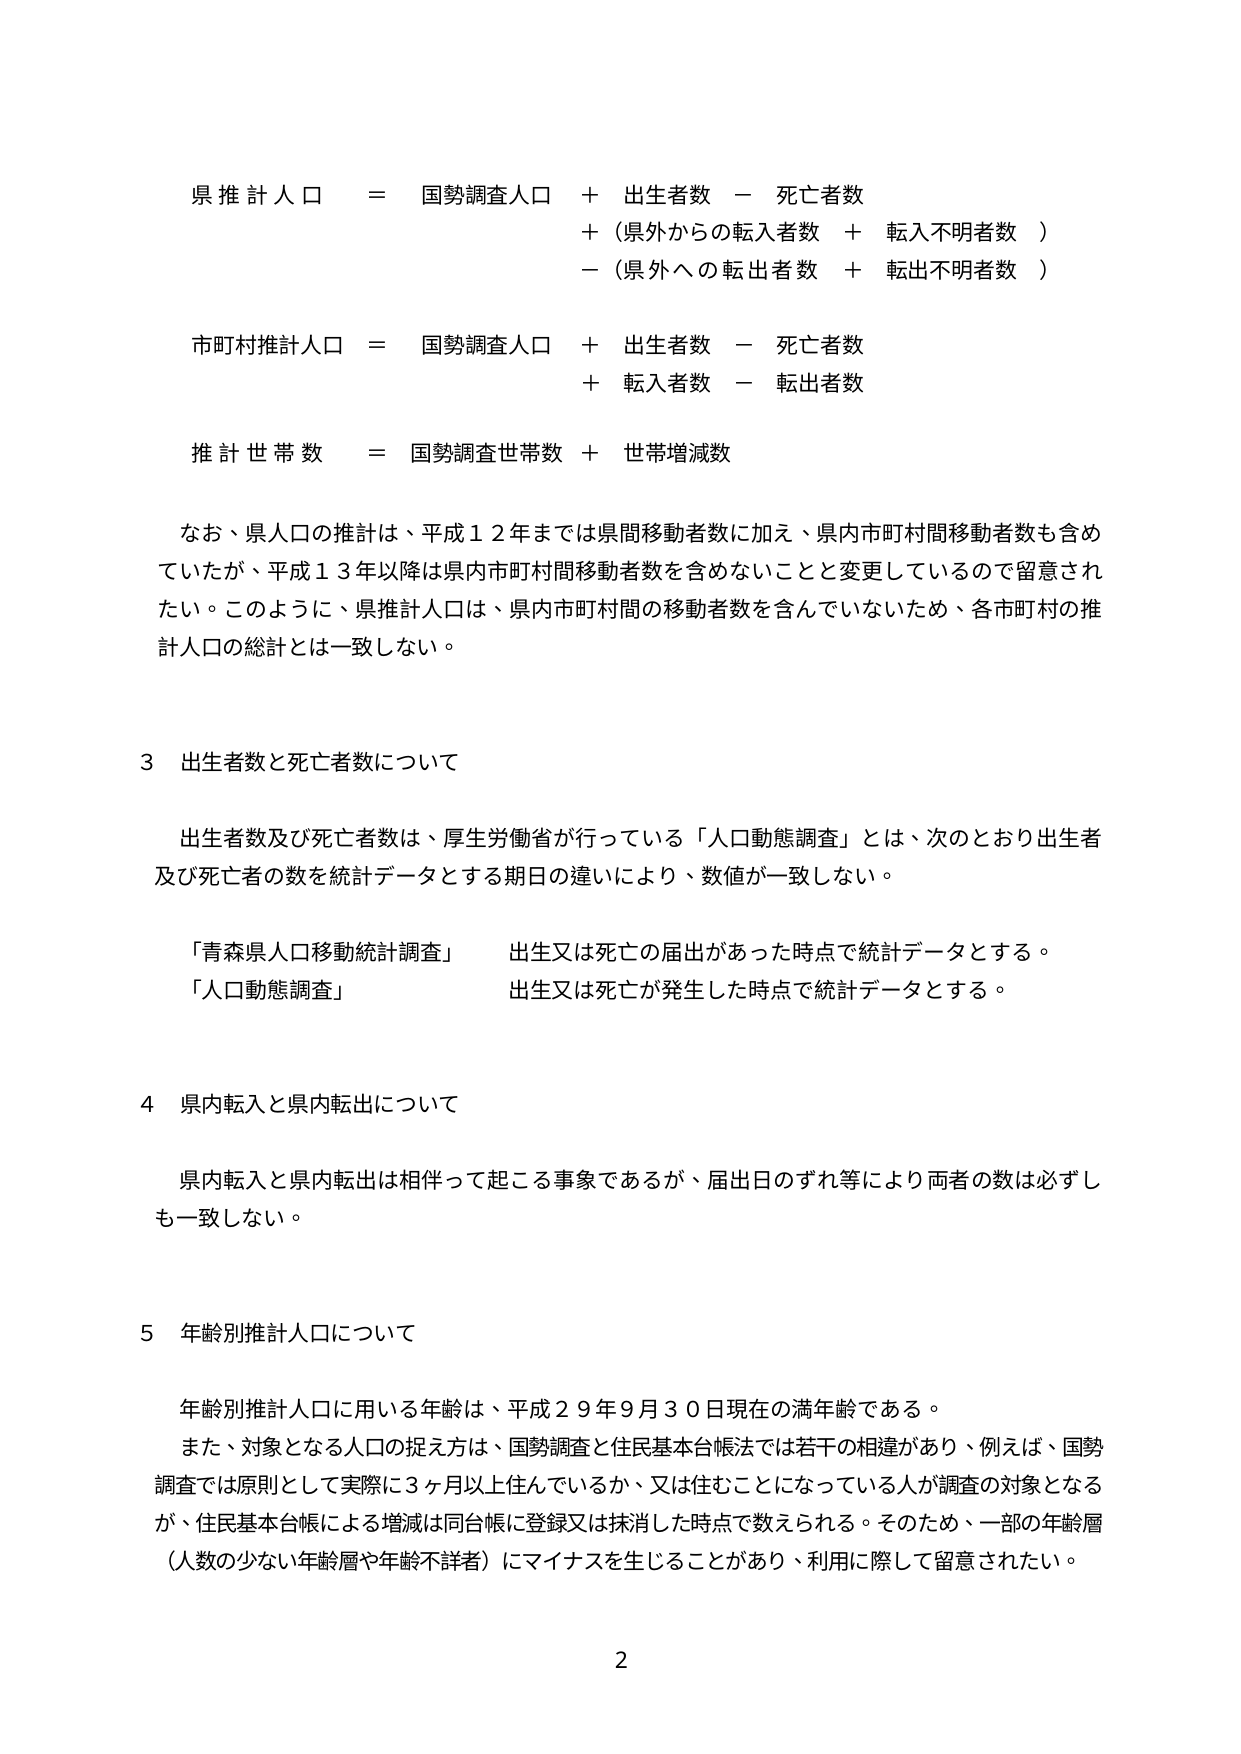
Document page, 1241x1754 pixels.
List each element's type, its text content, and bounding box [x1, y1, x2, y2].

table_header 国勢調査人口 [399, 184, 571, 307]
text 「人口動態調査」 出生又は死亡が発生した時点で統計データとする。 [180, 975, 1159, 1004]
table_cell 国勢調査人口 [399, 308, 571, 420]
table_header 県 推 計 人 口 [186, 184, 355, 307]
table_cell 推 計 世 帯 数 [186, 420, 355, 468]
table_cell ＋ 出生者数 － 死亡者数 ＋ 転入者数 － 転出者数 [571, 308, 1066, 420]
text ４ 県内転入と県内転出について [136, 1089, 1159, 1119]
text 「青森県人口移動統計調査」 出生又は死亡の届出があった時点で統計データとする。 [180, 937, 1159, 967]
table_cell ＝ [355, 308, 399, 420]
table_cell ＝ [355, 420, 399, 468]
table_header ＝ [355, 184, 399, 307]
text なお、県人口の推計は、平成１２年までは県間移動者数に加え、県内市町村間移動者数も含めていたが、平成１３年以降は県内市町村間移動者数を含めないことと変更しているので留意されたい。このように、県推計人口は、県内市町村間の移動者数を含んでいないため、各市町村の推計人口の総計とは一致しない。 [158, 518, 1105, 662]
text 県内転入と県内転出は相伴って起こる事象であるが、届出日のずれ等により両者の数は必ずしも一致しない。 [154, 1165, 1105, 1233]
text ３ 出生者数と死亡者数について [136, 746, 1159, 776]
text 出生者数及び死亡者数は、厚生労働省が行っている「人口動態調査」とは、次のとおり出生者及び死亡者の数を統計データとする期日の違いにより、数値が一致しない。 [154, 822, 1105, 890]
text また、対象となる人口の捉え方は、国勢調査と住民基本台帳法では若干の相違があり、例えば、国勢調査では原則として実際に３ヶ月以上住んでいるか、又は住むことになっている人が調査の対象となるが、住民基本台帳による増減は同台帳に登録又は抹消した時点で数えられる。そのため、一部の年齢層（人数の少ない年齢層や年齢不詳者）にマイナスを生じることがあり、利用に際して留意されたい。 [154, 1432, 1105, 1576]
table_cell 国勢調査世帯数 [399, 420, 571, 468]
table_cell 市町村推計人口 [186, 308, 355, 420]
table_cell ＋ 世帯増減数 [571, 420, 1066, 468]
text ５ 年齢別推計人口について [136, 1318, 1159, 1348]
table_header ＋ 出生者数 － 死亡者数 ＋（県外からの転入者数 ＋ 転入不明者数 ） －（県外への転出者数 ＋ 転出不明者数 ） [571, 184, 1066, 307]
text 年齢別推計人口に用いる年齢は、平成２９年９月３０日現在の満年齢である。 [179, 1394, 1159, 1424]
